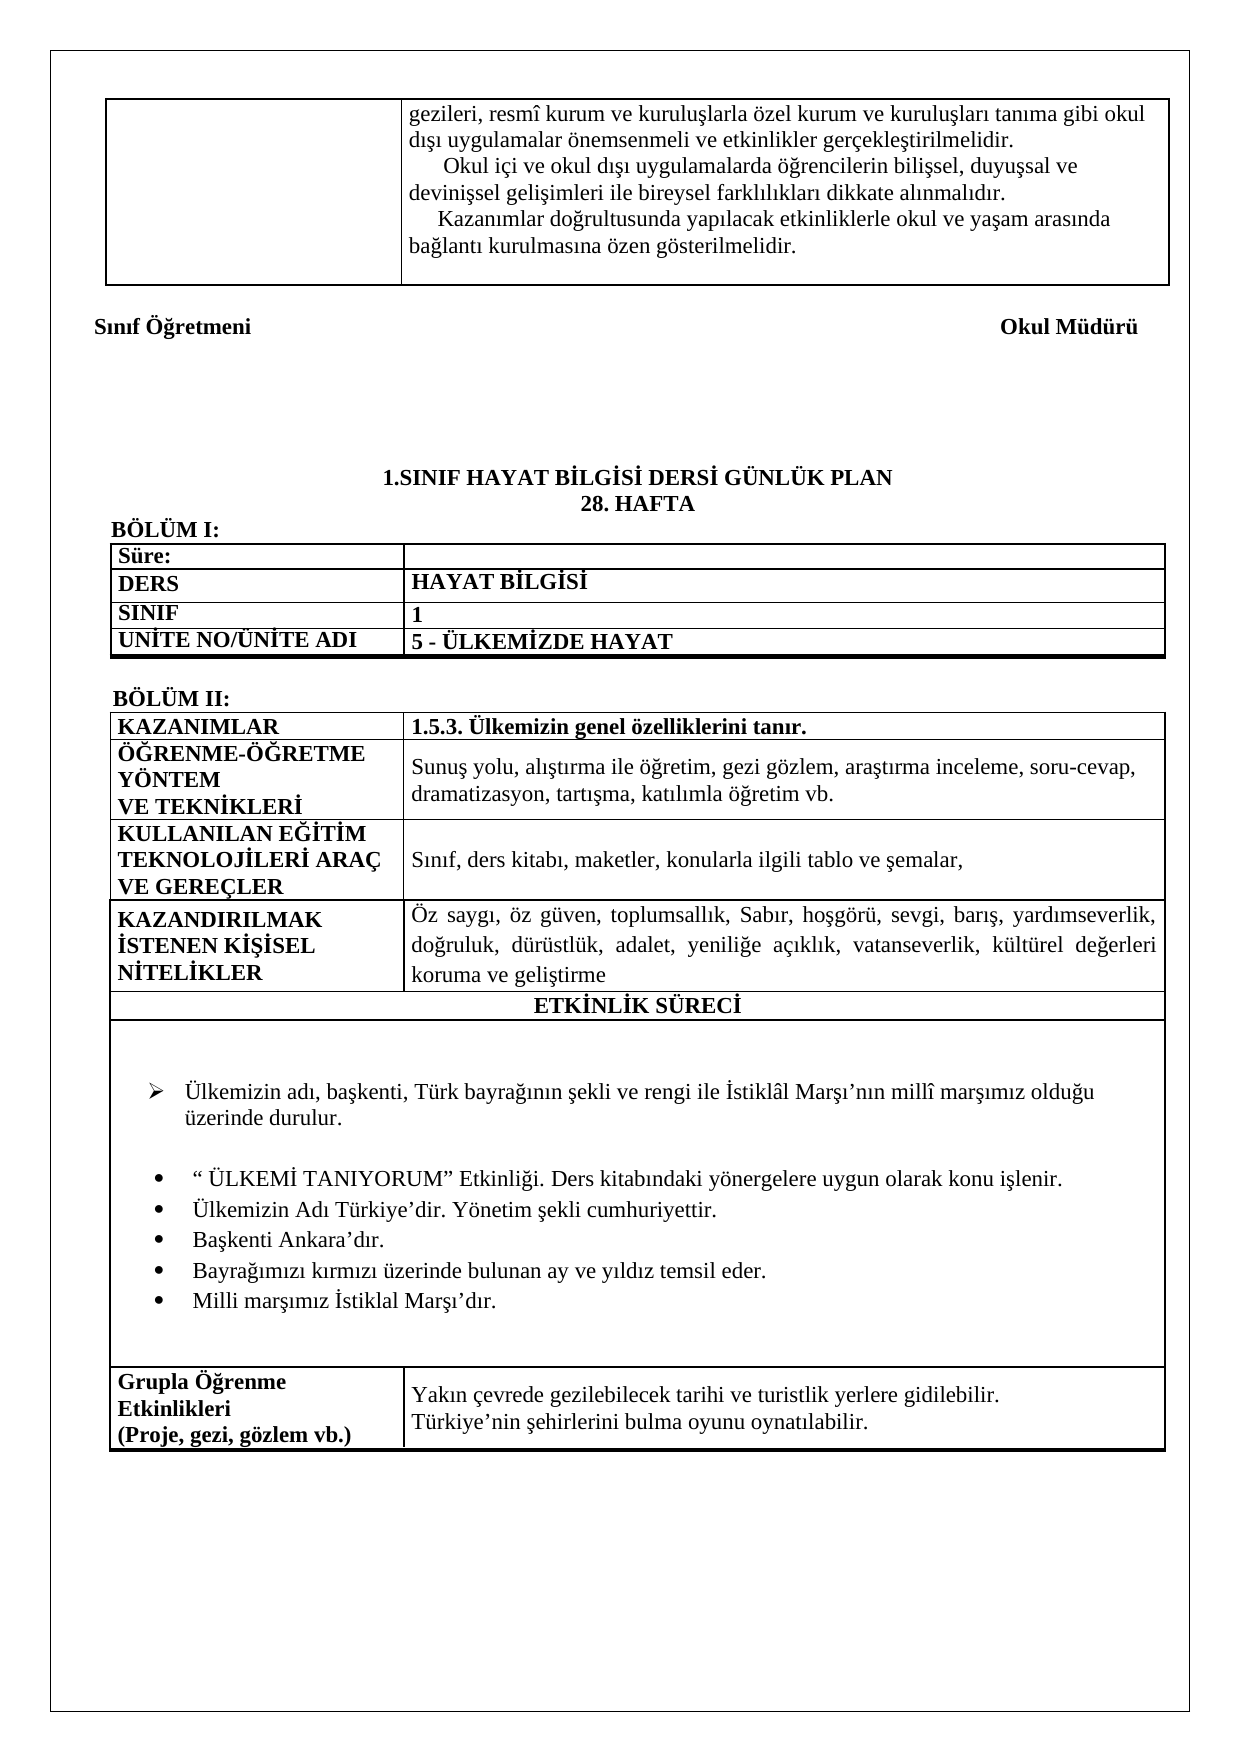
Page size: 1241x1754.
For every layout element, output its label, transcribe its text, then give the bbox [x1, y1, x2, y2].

table_header [405, 545, 1164, 568]
text 1.SINIF HAYAT BİLGİSİ DERSİ GÜNLÜK PLAN [94, 464, 1181, 490]
text BÖLÜM I: [94, 516, 1181, 543]
table_cell Yakın çevrede gezilebilecek tarihi ve turistlik yerlere gidilebilir. Türkiye’nin şehirlerini bulma oyunu oynatılabilir. [405, 1368, 1164, 1447]
table_cell ETKİNLİK SÜRECİ [111, 992, 1164, 1019]
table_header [107, 100, 401, 284]
table_cell KULLANILAN EĞİTİM TEKNOLOJİLERİ ARAÇ VE GEREÇLER [111, 820, 403, 899]
table_cell Ülkemizin adı, başkenti, Türk bayrağının şekli ve rengi ile İstiklâl Marşı’nın millî marşımız olduğu üzerinde durulur. “ ÜLKEMİ TANIYORUM” Etkinliği. Ders kitabındaki yönergelere uygun olarak konu işlenir. Ülkemizin Adı Türkiye’dir. Yönetim şekli cumhuriyettir. Başkenti Ankara’dır. Bayrağımızı kırmızı üzerinde bulunan ay ve yıldız temsil eder. Milli marşımız İstiklal Marşı’dır. [111, 1021, 1164, 1366]
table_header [402, 100, 1168, 284]
table_cell HAYAT BİLGİSİ [405, 570, 1164, 602]
table_cell 1 [405, 603, 1164, 628]
text 28. HAFTA [94, 490, 1181, 516]
table_cell Grupla Öğrenme Etkinlikleri (Proje, gezi, gözlem vb.) [111, 1368, 403, 1447]
table_cell Sunuş yolu, alıştırma ile öğretim, gezi gözlem, araştırma inceleme, soru-cevap, dramatizasyon, tartışma, katılımla öğretim vb. [404, 740, 1164, 819]
table_cell SINIF [112, 603, 403, 628]
table_cell UNİTE NO/ÜNİTE ADI [112, 629, 403, 654]
text Sınıf Öğretmeni Okul Müdürü [94, 313, 1181, 339]
table_cell Sınıf, ders kitabı, maketler, konularla ilgili tablo ve şemalar, [404, 820, 1164, 899]
table_header 1.5.3. Ülkemizin genel özelliklerini tanır. [404, 713, 1164, 739]
table_cell Öz saygı, öz güven, toplumsallık, Sabır, hoşgörü, sevgi, barış, yardımseverlik, doğruluk, dürüstlük, adalet, yeniliğe açıklık, vatanseverlik, kültürel değerleri koruma ve geliştirme [405, 901, 1164, 991]
table_cell 5 - ÜLKEMİZDE HAYAT [405, 629, 1164, 654]
table_cell ÖĞRENME-ÖĞRETME YÖNTEM VE TEKNİKLERİ [111, 740, 403, 819]
table_cell DERS [112, 570, 403, 602]
table_cell KAZANDIRILMAK İSTENEN KİŞİSEL NİTELİKLER [111, 901, 403, 991]
table_header Süre: [112, 545, 403, 568]
text BÖLÜM II: [94, 685, 1181, 712]
table_header KAZANIMLAR [111, 713, 403, 739]
